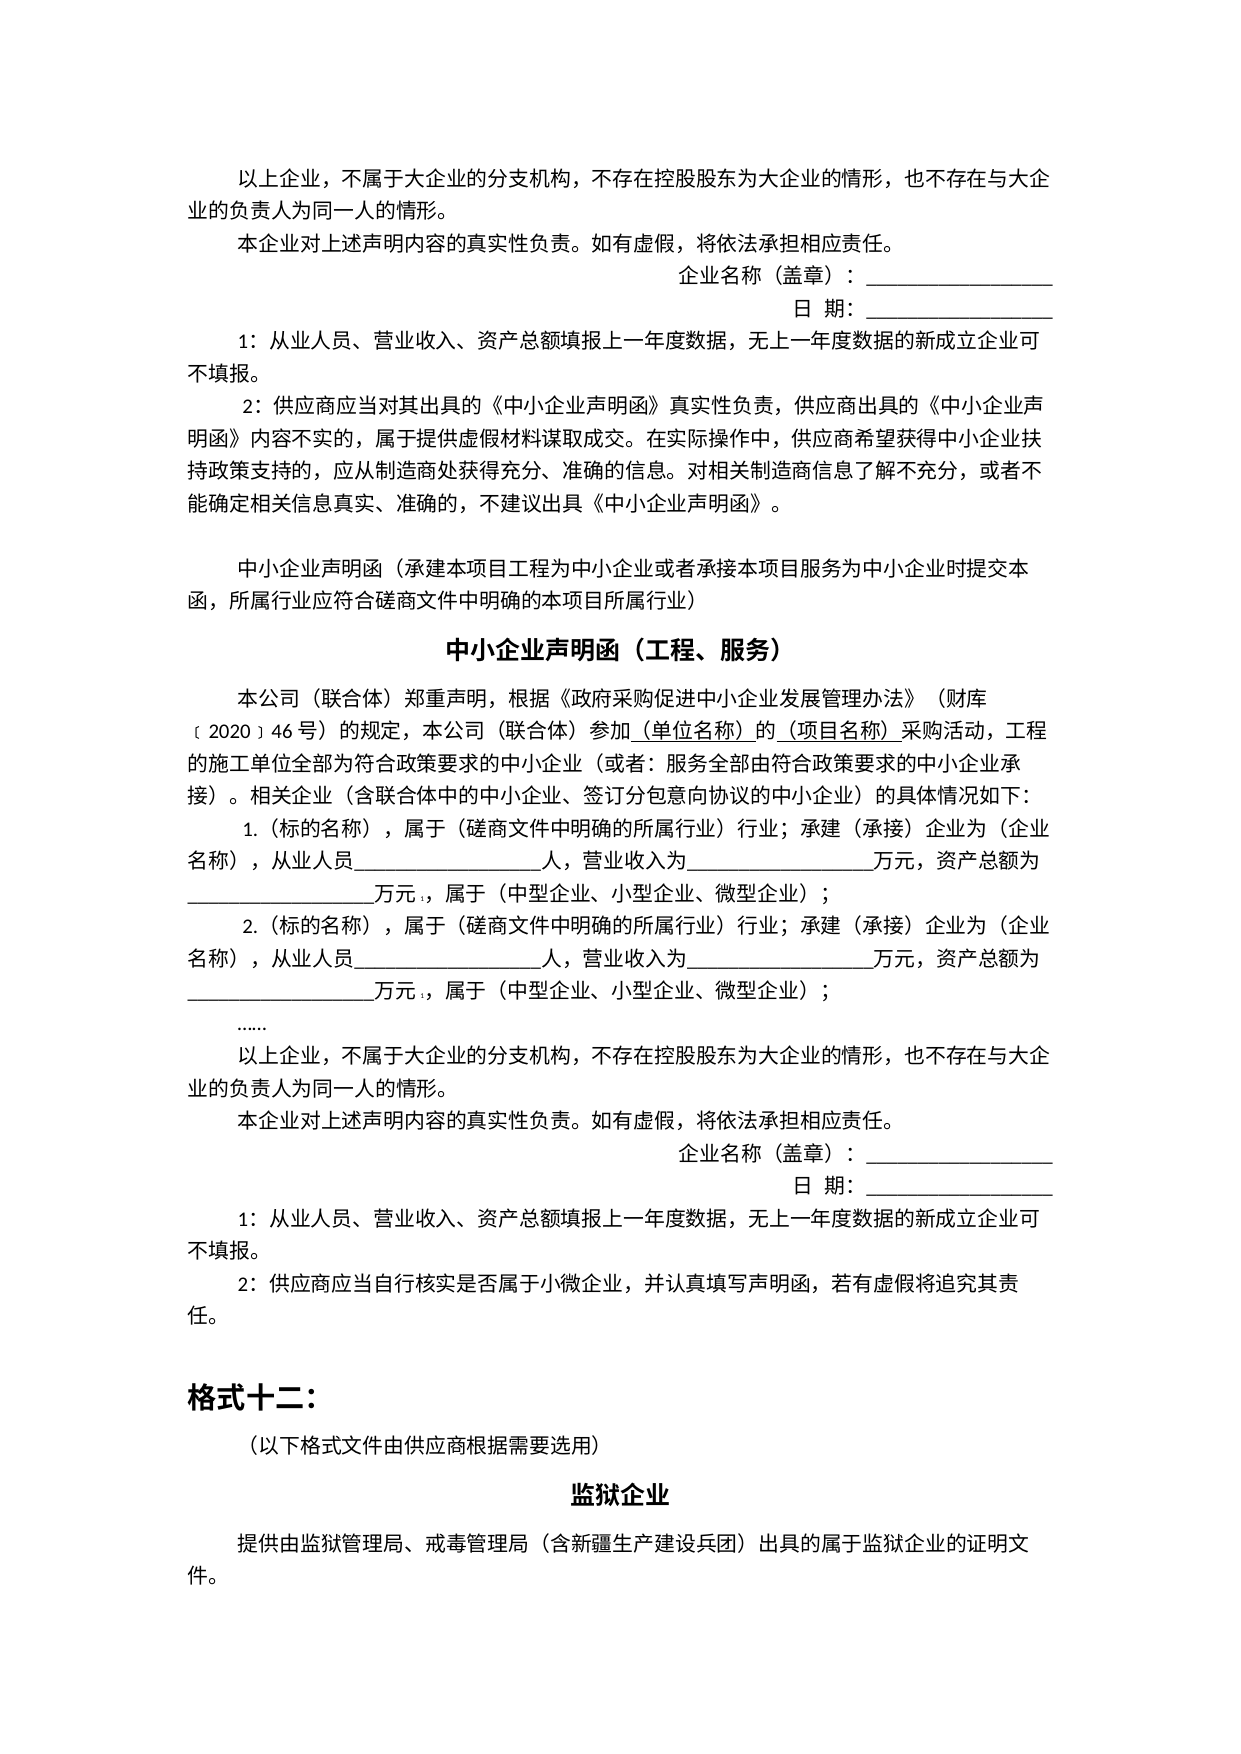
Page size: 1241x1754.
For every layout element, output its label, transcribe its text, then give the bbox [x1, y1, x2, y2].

text 1：从业人员、营业收入、资产总额填报上一年度数据，无上一年度数据的新成立企业可不填报。 [187, 324, 1053, 389]
text 中小企业声明函（工程、服务） [187, 617, 1053, 682]
text 1.（标的名称），属于（磋商文件中明确的所属行业）行业；承建（承接）企业为（企业名称），从业人员__________________人，营业收入为__________________万元，资产总额为__________________万元1，属于（中型企业、小型企业、微型企业）； [187, 812, 1053, 909]
text 企业名称（盖章）：__________________ [187, 259, 1053, 292]
text 1：从业人员、营业收入、资产总额填报上一年度数据，无上一年度数据的新成立企业可不填报。 [187, 1202, 1053, 1267]
text 企业名称（盖章）：__________________ [187, 1137, 1053, 1169]
text 2：供应商应当自行核实是否属于小微企业，并认真填写声明函，若有虚假将追究其责任。 [187, 1267, 1053, 1332]
text 中小企业声明函（承建本项目工程为中小企业或者承接本项目服务为中小企业时提交本函，所属行业应符合磋商文件中明确的本项目所属行业） [187, 552, 1053, 617]
text 本企业对上述声明内容的真实性负责。如有虚假，将依法承担相应责任。 [187, 1104, 1053, 1137]
text 格式十二： [187, 1364, 1053, 1429]
text （以下格式文件由供应商根据需要选用） [187, 1429, 1053, 1462]
text 监狱企业 [187, 1462, 1053, 1527]
text 提供由监狱管理局、戒毒管理局（含新疆生产建设兵团）出具的属于监狱企业的证明文件。 [187, 1527, 1053, 1592]
text 以上企业，不属于大企业的分支机构，不存在控股股东为大企业的情形，也不存在与大企业的负责人为同一人的情形。 [187, 162, 1053, 227]
text 以上企业，不属于大企业的分支机构，不存在控股股东为大企业的情形，也不存在与大企业的负责人为同一人的情形。 [187, 1039, 1053, 1104]
text 2：供应商应当对其出具的《中小企业声明函》真实性负责，供应商出具的《中小企业声明函》内容不实的，属于提供虚假材料谋取成交。在实际操作中，供应商希望获得中小企业扶持政策支持的，应从制造商处获得充分、准确的信息。对相关制造商信息了解不充分，或者不能确定相关信息真实、准确的，不建议出具《中小企业声明函》。 [187, 389, 1053, 519]
text 日 期：__________________ [187, 292, 1053, 324]
text …… [187, 1007, 1053, 1039]
text 本企业对上述声明内容的真实性负责。如有虚假，将依法承担相应责任。 [187, 227, 1053, 259]
text 本公司（联合体）郑重声明，根据《政府采购促进中小企业发展管理办法》（财库﹝2020﹞46 号）的规定，本公司（联合体）参加（单位名称）的（项目名称）采购活动，工程的施工单位全部为符合政策要求的中小企业（或者：服务全部由符合政策要求的中小企业承接）。相关企业（含联合体中的中小企业、签订分包意向协议的中小企业）的具体情况如下： [187, 682, 1053, 812]
text 2.（标的名称），属于（磋商文件中明确的所属行业）行业；承建（承接）企业为（企业名称），从业人员__________________人，营业收入为__________________万元，资产总额为__________________万元1，属于（中型企业、小型企业、微型企业）； [187, 909, 1053, 1007]
text 日 期：__________________ [187, 1169, 1053, 1202]
